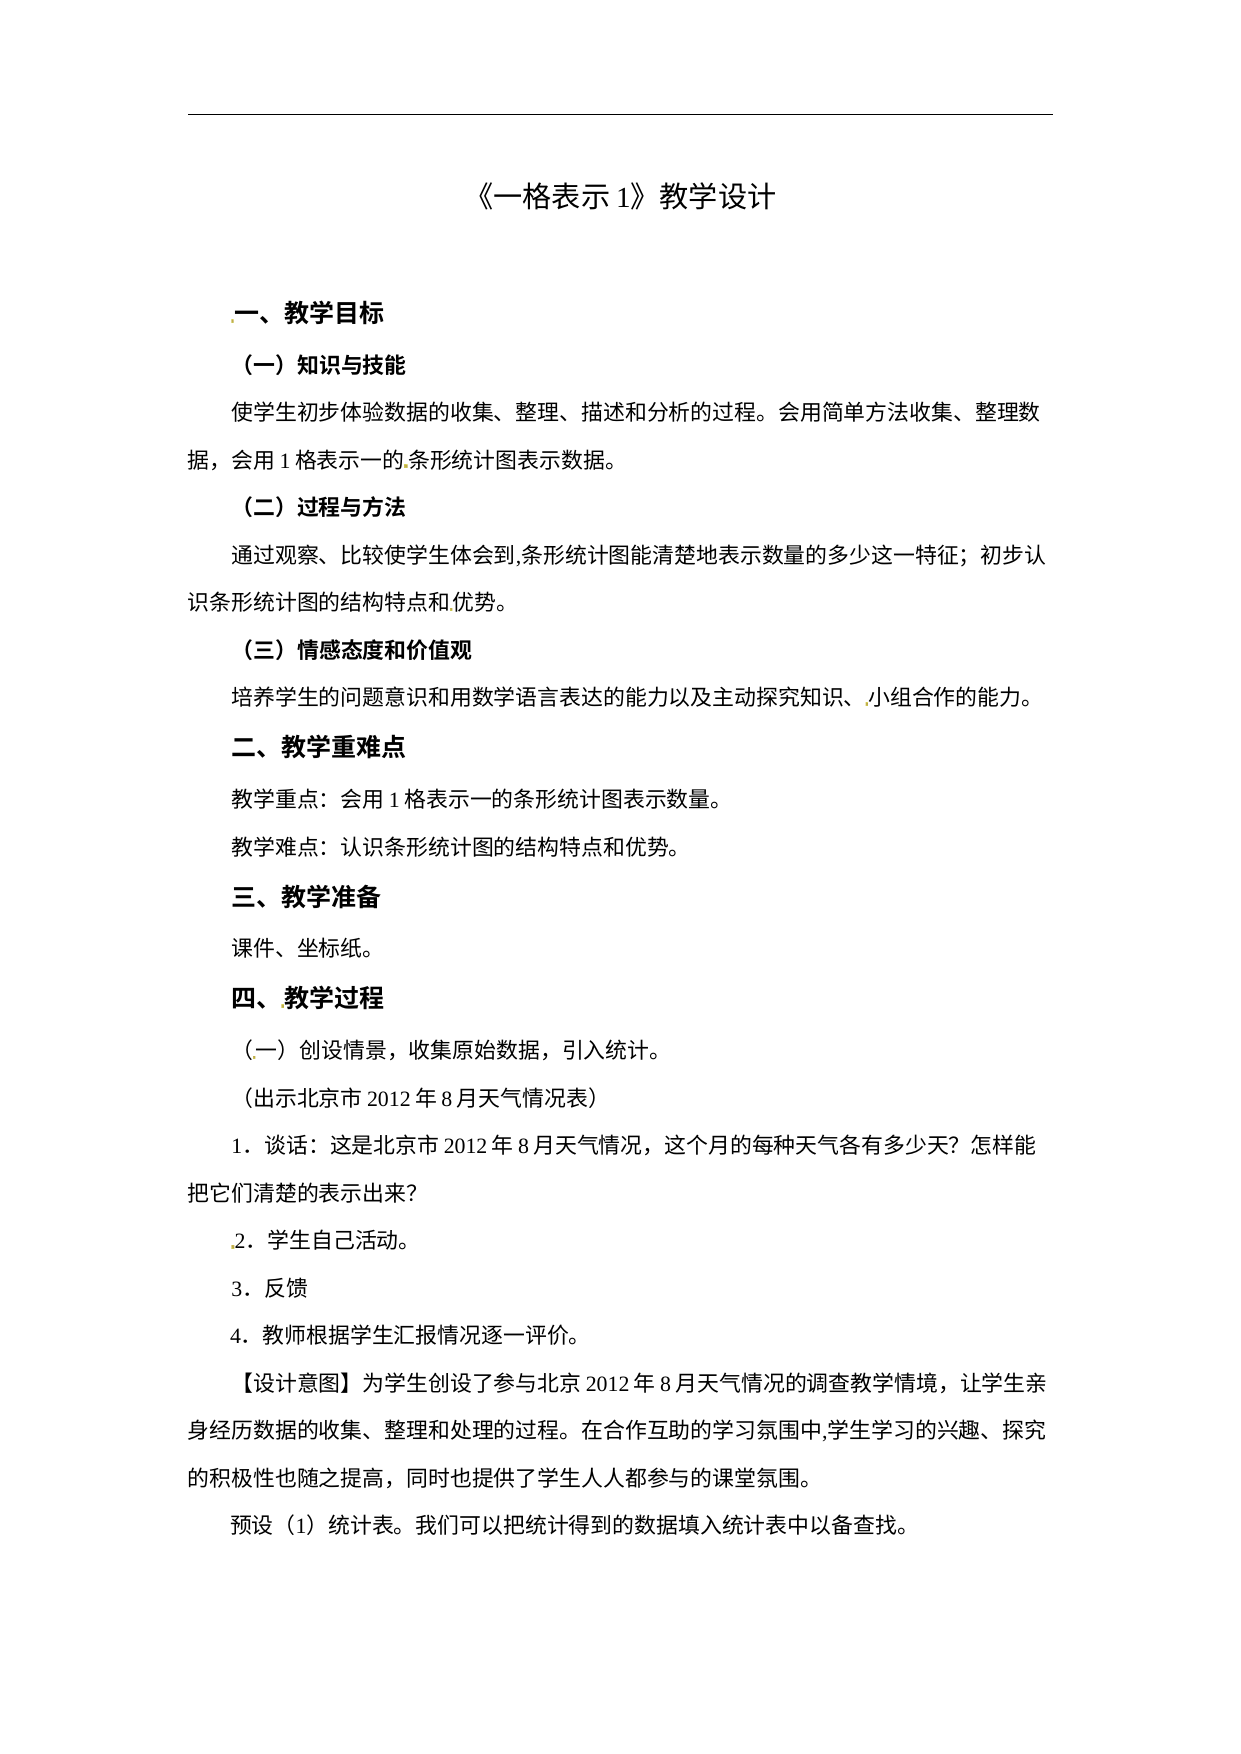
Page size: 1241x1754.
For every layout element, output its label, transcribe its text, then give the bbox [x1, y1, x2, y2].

text 一、教学目标 [187, 293, 1053, 329]
text 使学生初步体验数据的收集、整理、描述和分析的过程。会用简单方法收集、整理数据，会用1格表示一的条形统计图表示数据。 [187, 395, 1053, 474]
text 【设计意图】为学生创设了参与北京2012年8月天气情况的调查教学情境，让学生亲身经历数据的收集、整理和处理的过程。在合作互助的学习氛围中,学生学习的兴趣、探究的积极性也随之提高，同时也提供了学生人人都参与的课堂氛围。 [187, 1366, 1053, 1492]
text （二）过程与方法 [187, 490, 1053, 522]
text 培养学生的问题意识和用数学语言表达的能力以及主动探究知识、小组合作的能力。 [187, 680, 1053, 712]
text 课件、坐标纸。 [187, 931, 1053, 963]
text 教学难点：认识条形统计图的结构特点和优势。 [187, 829, 1053, 861]
text （一）知识与技能[来源:学#科#网Z#X#X#K] [187, 348, 1053, 379]
text 教学重点：会用1格表示一的条形统计图表示数量。 [187, 782, 1053, 814]
text 《一格表示1》教学设计 [187, 162, 1053, 227]
text 2．学生自己活动。 [187, 1223, 1053, 1255]
text 1．谈话：这是北京市2012年8月天气情况，这个月的每种天气各有多少天？怎样能把它们清楚的表示出来？ [187, 1128, 1053, 1207]
text （出示北京市2012年8月天气情况表）[来源:Z,xx,k.Com] [187, 1081, 1053, 1112]
text 预设（1）统计表。我们可以把统计得到的数据填入统计表中以备查找。 [187, 1508, 1053, 1540]
text 三、教学准备 [187, 877, 1053, 913]
text （一）创设情景，收集原始数据，引入统计。 [来源:Zxxk.Com] [187, 1033, 1053, 1065]
text 3．反馈 [187, 1271, 1053, 1302]
text 四、教学过程 [187, 979, 1053, 1015]
text （三）情感态度和价值观 [187, 633, 1053, 664]
text 二、教学重难点 [187, 728, 1053, 764]
text 通过观察、比较使学生体会到,条形统计图能清楚地表示数量的多少这一特征；初步认识条形统计图的结构特点和优势。 [187, 538, 1053, 617]
text 4．教师根据学生汇报情况逐一评价。 [187, 1318, 1053, 1350]
